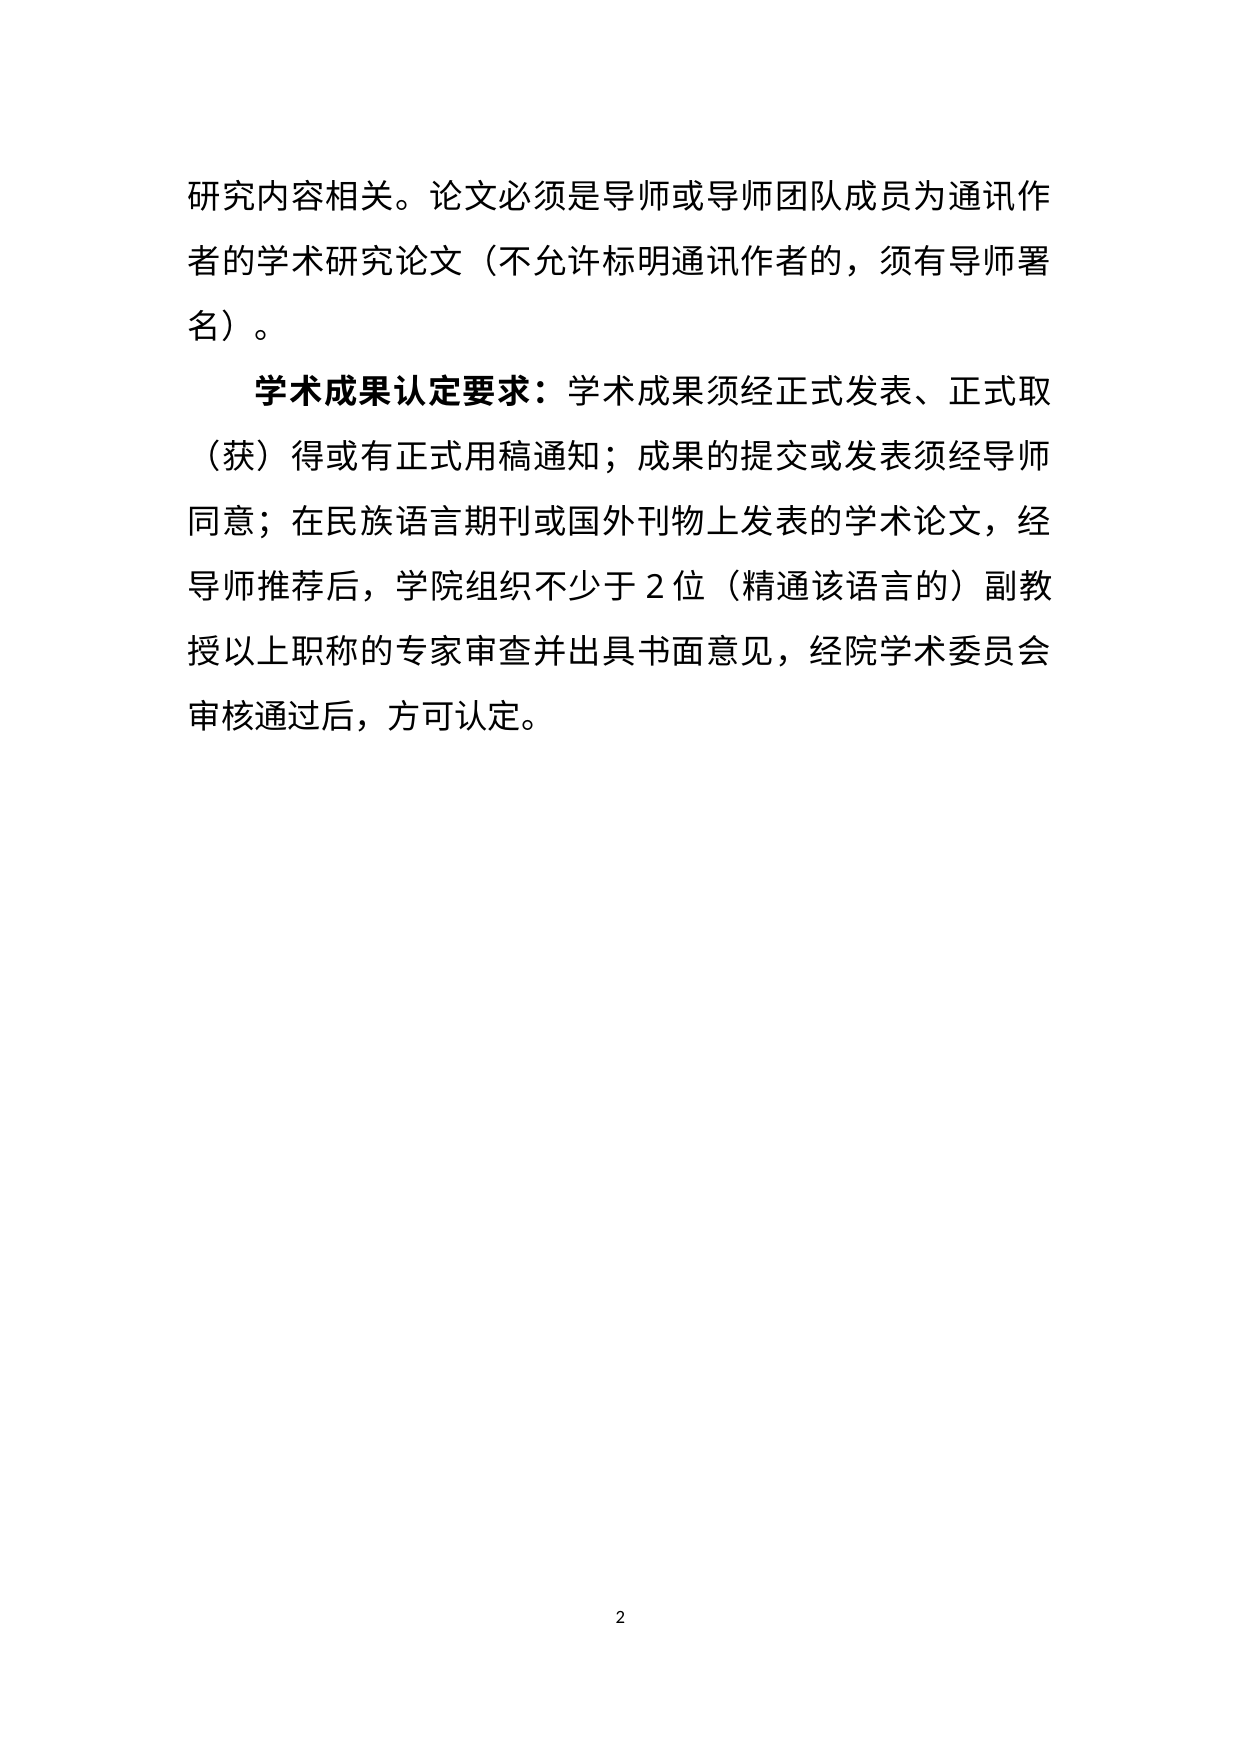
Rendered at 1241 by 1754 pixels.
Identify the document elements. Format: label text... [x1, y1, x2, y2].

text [187, 162, 1053, 357]
text 学术成果认定要求：学术成果须经正式发表、正式取（获）得或有正式用稿通知；成果的提交或发表须经导师同意；在民族语言期刊或国外刊物上发表的学术论文，经导师推荐后，学院组织不少于2位（精通该语言的）副教授以上职称的专家审查并出具书面意见，经院学术委员会审核通过后，方可认定。 [187, 357, 1053, 747]
